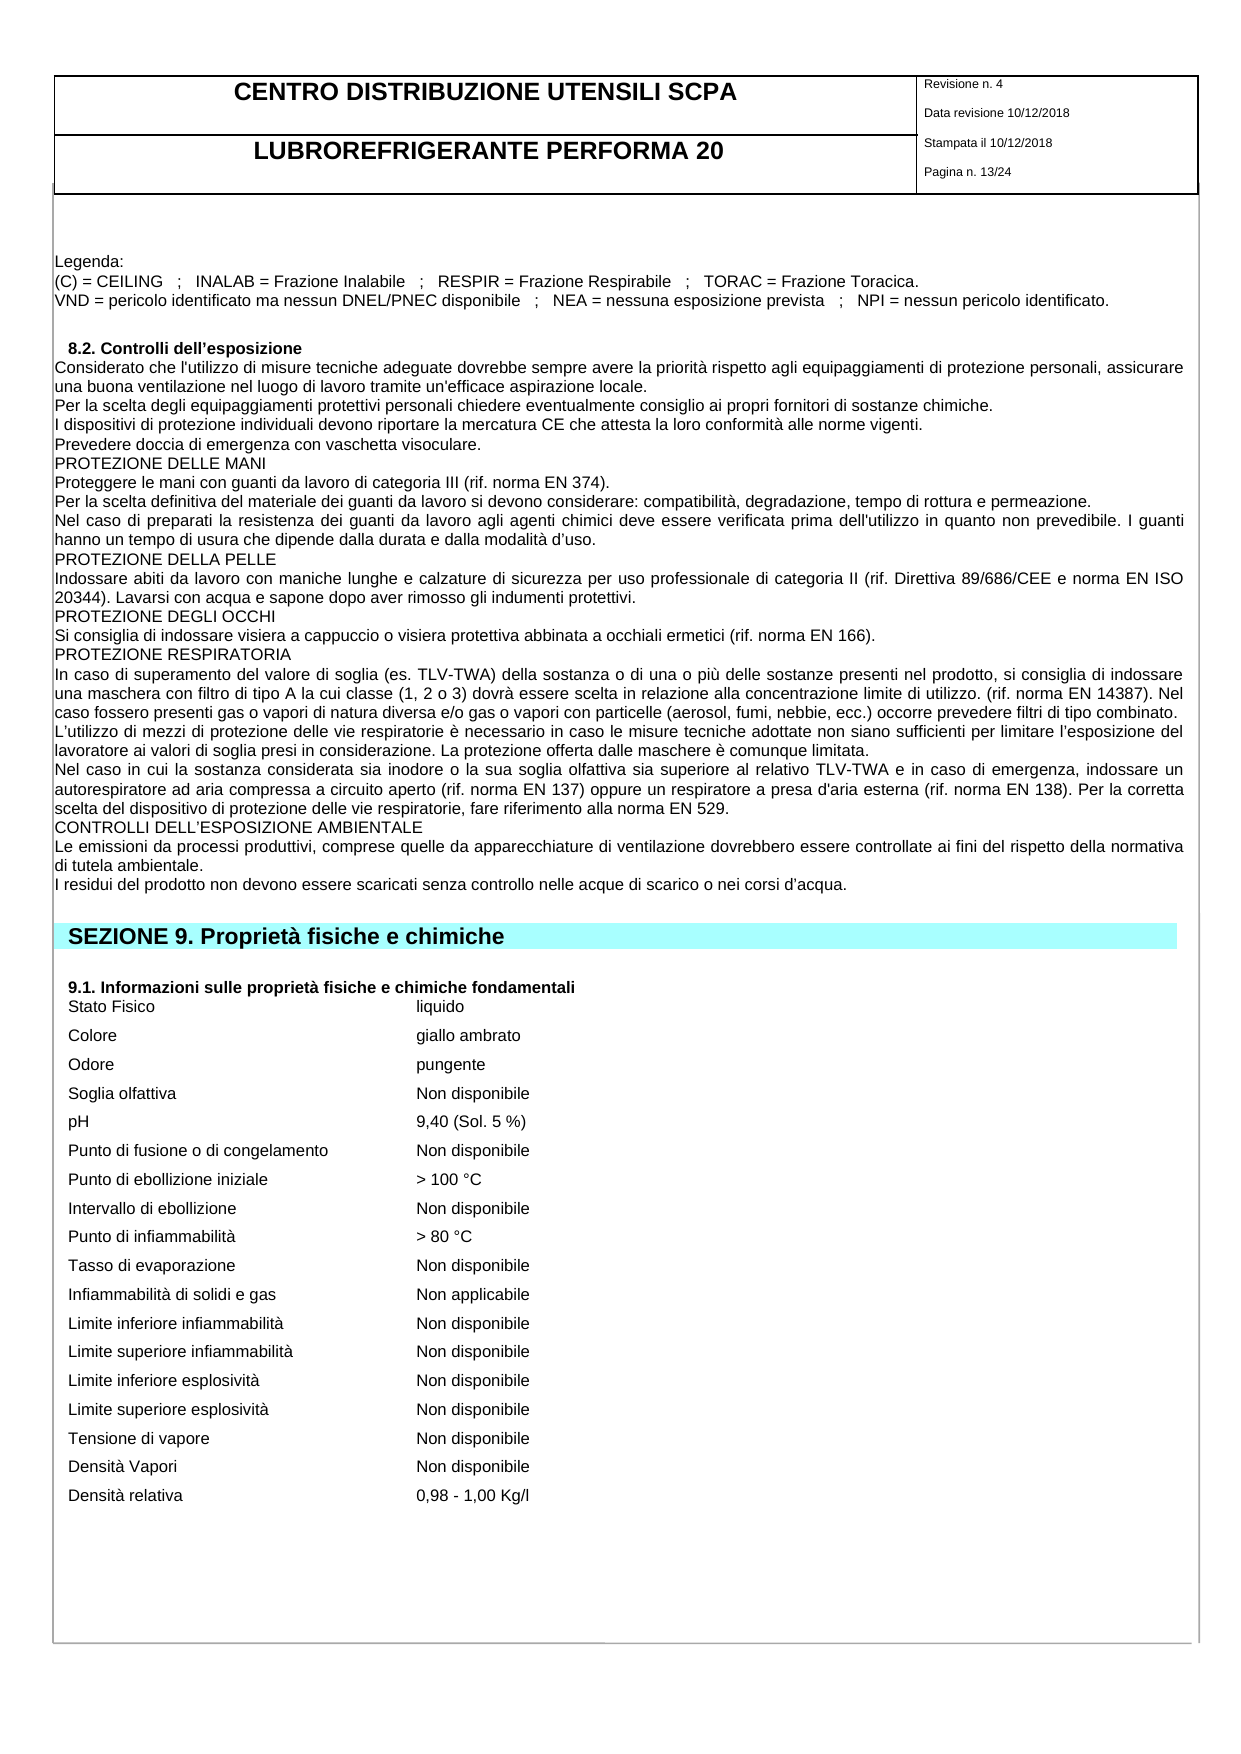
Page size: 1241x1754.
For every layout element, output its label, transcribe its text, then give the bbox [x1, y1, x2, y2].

text (C) = CEILING ; INALAB = Frazione Inalabile ; RESPIR = Frazione Respirabile ; TORAC = Frazione Toracica. [54, 271, 1186, 291]
text PROTEZIONE DELLA PELLE [54, 549, 1186, 568]
text PROTEZIONE RESPIRATORIA [54, 645, 1186, 664]
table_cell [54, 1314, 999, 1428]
text PROTEZIONE DELLE MANI [54, 453, 1186, 473]
text VND = pericolo identificato ma nessun DNEL/PNEC disponibile ; NEA = nessuna esposizione prevista ; NPI = nessun pericolo identificato. [54, 291, 1186, 310]
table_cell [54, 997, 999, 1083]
text Si consiglia di indossare visiera a cappuccio o visiera protettiva abbinata a occhiali ermetici (rif. norma EN 166). [54, 626, 1186, 645]
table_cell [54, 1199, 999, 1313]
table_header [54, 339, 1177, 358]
text Nel caso in cui la sostanza considerata sia inodore o la sua soglia olfattiva sia superiore al relativo TLV-TWA e in caso di emergenza, indossare un autorespiratore ad aria compressa a circuito aperto (rif. norma EN 137) oppure un respiratore a presa d'aria esterna (rif. norma EN 138). Per la corretta scelta del dispositivo di protezione delle vie respiratorie, fare riferimento alla norma EN 529. [54, 760, 1186, 818]
text Nel caso di preparati la resistenza dei guanti da lavoro agli agenti chimici deve essere verificata prima dell'utilizzo in quanto non prevedibile. I guanti hanno un tempo di usura che dipende dalla durata e dalla modalità d’uso. [54, 511, 1186, 549]
text PROTEZIONE DEGLI OCCHI [54, 607, 1186, 626]
text Considerato che l'utilizzo di misure tecniche adeguate dovrebbe sempre avere la priorità rispetto agli equipaggiamenti di protezione personali, assicurare una buona ventilazione nel luogo di lavoro tramite un'efficace aspirazione locale. [54, 358, 1186, 396]
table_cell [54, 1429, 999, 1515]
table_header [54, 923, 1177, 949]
text Proteggere le mani con guanti da lavoro di categoria III (rif. norma EN 374). [54, 473, 1186, 492]
text CONTROLLI DELL’ESPOSIZIONE AMBIENTALE [54, 818, 1186, 837]
text I dispositivi di protezione individuali devono riportare la mercatura CE che attesta la loro conformità alle norme vigenti. [54, 415, 1186, 434]
text Le emissioni da processi produttivi, comprese quelle da apparecchiature di ventilazione dovrebbero essere controllate ai fini del rispetto della normativa di tutela ambientale. [54, 837, 1186, 875]
text In caso di superamento del valore di soglia (es. TLV-TWA) della sostanza o di una o più delle sostanze presenti nel prodotto, si consiglia di indossare una maschera con filtro di tipo A la cui classe (1, 2 o 3) dovrà essere scelta in relazione alla concentrazione limite di utilizzo. (rif. norma EN 14387). Nel caso fossero presenti gas o vapori di natura diversa e/o gas o vapori con particelle (aerosol, fumi, nebbie, ecc.) occorre prevedere filtri di tipo combinato. [54, 664, 1186, 722]
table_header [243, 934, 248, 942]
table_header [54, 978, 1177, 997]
text I residui del prodotto non devono essere scaricati senza controllo nelle acque di scarico o nei corsi d’acqua. [54, 875, 1186, 894]
text Per la scelta definitiva del materiale dei guanti da lavoro si devono considerare: compatibilità, degradazione, tempo di rottura e permeazione. [54, 492, 1186, 511]
text Prevedere doccia di emergenza con vaschetta visoculare. [54, 434, 1186, 453]
text L’utilizzo di mezzi di protezione delle vie respiratorie è necessario in caso le misure tecniche adottate non siano sufficienti per limitare l’esposizione del lavoratore ai valori di soglia presi in considerazione. La protezione offerta dalle maschere è comunque limitata. [54, 722, 1186, 760]
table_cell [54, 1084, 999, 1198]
text Legenda: [54, 252, 1186, 271]
text Indossare abiti da lavoro con maniche lunghe e calzature di sicurezza per uso professionale di categoria II (rif. Direttiva 89/686/CEE e norma EN ISO 20344). Lavarsi con acqua e sapone dopo aver rimosso gli indumenti protettivi. [54, 568, 1186, 607]
text Per la scelta degli equipaggiamenti protettivi personali chiedere eventualmente consiglio ai propri fornitori di sostanze chimiche. [54, 396, 1186, 415]
